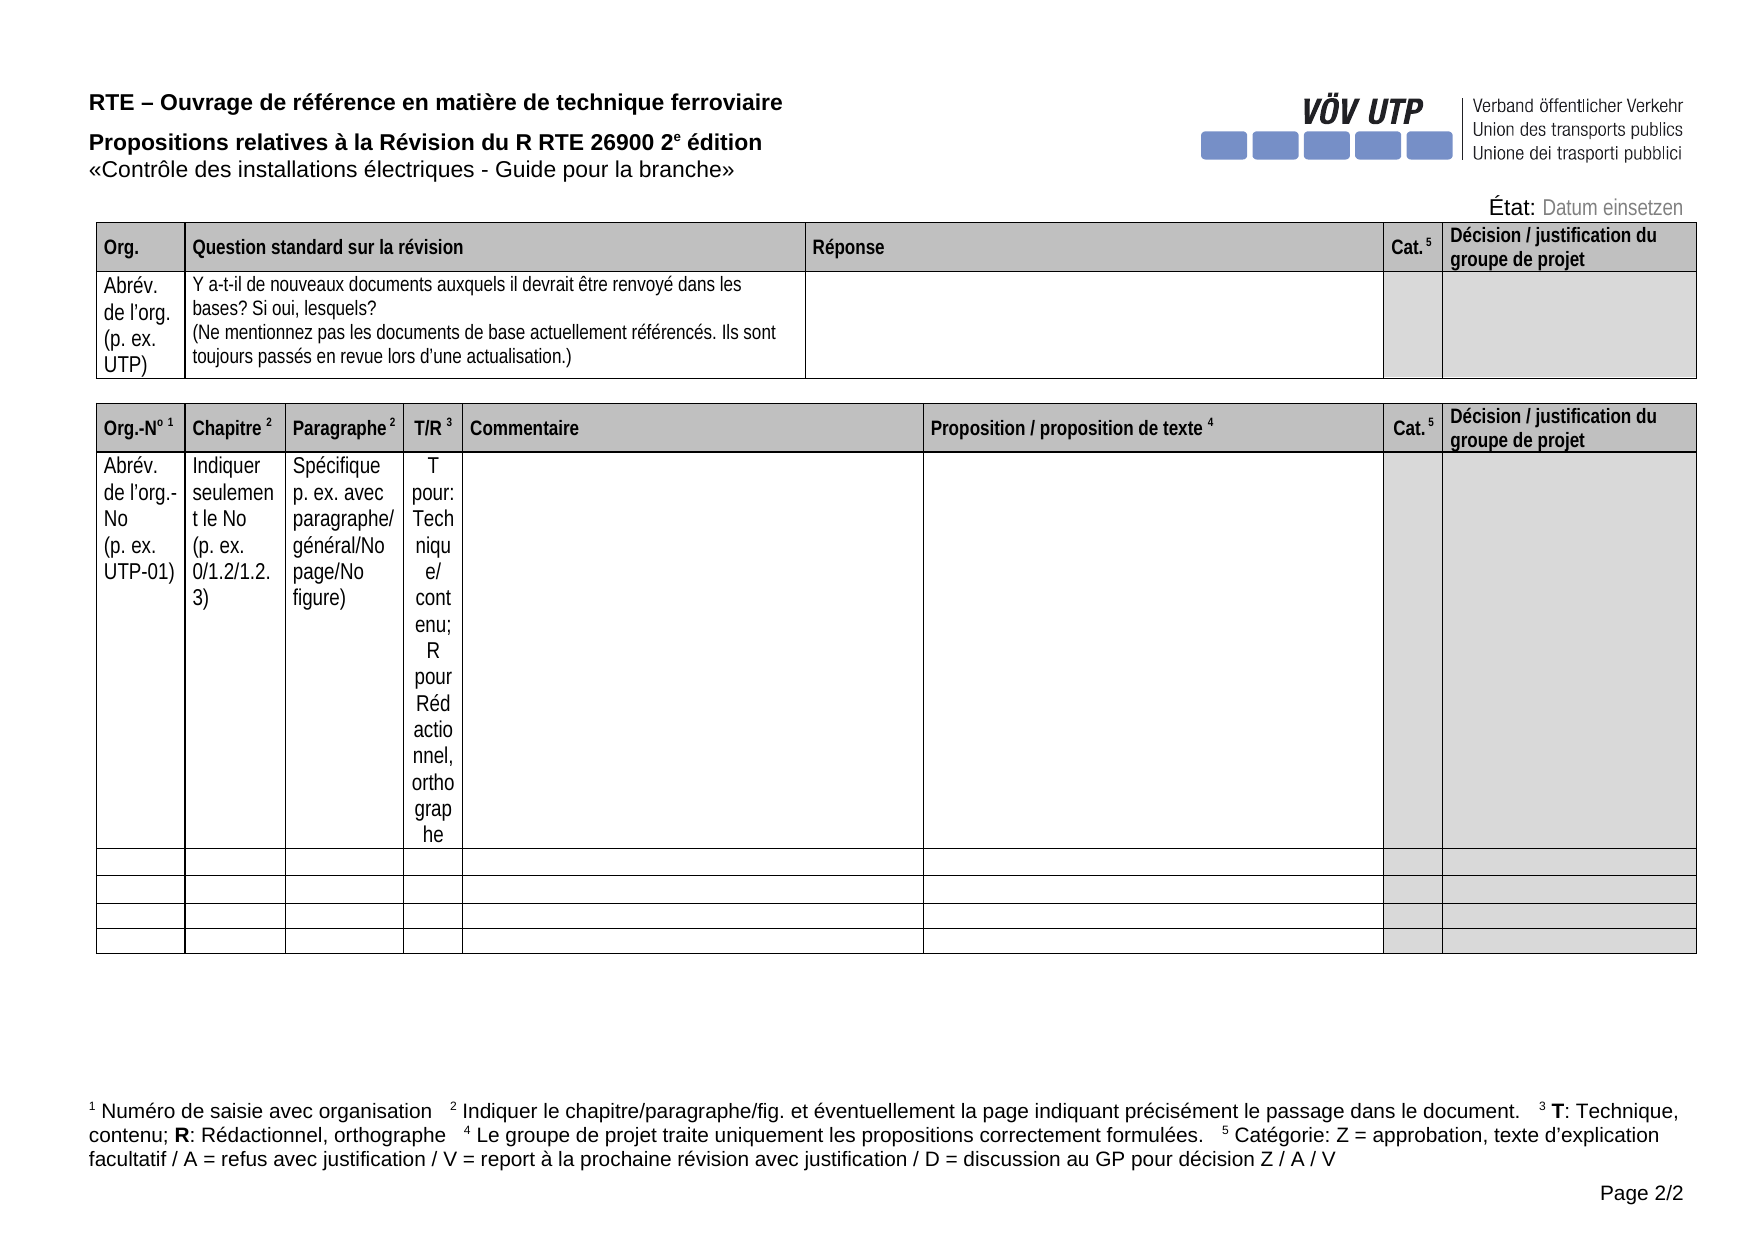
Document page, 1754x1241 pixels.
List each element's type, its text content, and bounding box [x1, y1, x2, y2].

table_cell [463, 849, 923, 875]
table_cell [463, 929, 923, 953]
table_cell [404, 929, 462, 953]
table_cell [806, 272, 1383, 377]
table_header Cat. 5 [1384, 223, 1442, 271]
table_cell [1443, 876, 1696, 903]
table_header Réponse [806, 223, 1383, 271]
table_cell [286, 849, 403, 875]
table_cell [1384, 929, 1442, 953]
table_cell [97, 876, 184, 903]
table_cell [1384, 904, 1442, 928]
table_cell [1384, 849, 1442, 875]
table_header Décision / justification du groupe de projet [1443, 223, 1696, 271]
table_cell [1443, 849, 1696, 875]
table_cell [286, 929, 403, 953]
table_cell [1443, 929, 1696, 953]
table_header Paragraphe 2 [286, 404, 403, 451]
table_cell [1443, 453, 1696, 848]
table_cell [286, 876, 403, 903]
table_cell [404, 876, 462, 903]
table_cell [1443, 904, 1696, 928]
table_header Org. [97, 223, 184, 271]
table_cell [924, 453, 1383, 848]
table_cell [924, 849, 1383, 875]
table_header Question standard sur la révision [186, 223, 805, 271]
table_header Proposition / proposition de texte 4 [924, 404, 1383, 451]
table_cell [97, 849, 184, 875]
table_header Chapitre 2 [186, 404, 285, 451]
table_cell [1384, 876, 1442, 903]
table_cell [1384, 453, 1442, 848]
table_cell [286, 904, 403, 928]
table_cell [463, 453, 923, 848]
table_header Commentaire [463, 404, 923, 451]
table_cell [463, 904, 923, 928]
table_cell [186, 904, 285, 928]
table_cell [186, 929, 285, 953]
table_header Cat. 5 [1384, 404, 1442, 451]
table_cell [1443, 272, 1696, 377]
table_header Org.-No 1 [97, 404, 184, 451]
table_cell [97, 929, 184, 953]
table_cell [97, 904, 184, 928]
table_header Décision / justification du groupe de projet [1443, 404, 1696, 451]
table_header T/R 3 [404, 404, 462, 451]
table_cell [186, 849, 285, 875]
table_cell [1384, 272, 1442, 377]
table_cell [186, 876, 285, 903]
table_cell [924, 929, 1383, 953]
table_cell [924, 904, 1383, 928]
table_cell Y a-t-il de nouveaux documents auxquels il devrait être renvoyé dans les bases? Si oui, lesquels? (Ne mentionnez pas les documents de base actuellement référencés. Ils sont toujours passés en revue lors d’une actualisation.) [186, 272, 805, 377]
table_cell [924, 876, 1383, 903]
table_cell [404, 849, 462, 875]
table_cell [404, 904, 462, 928]
table_cell [463, 876, 923, 903]
